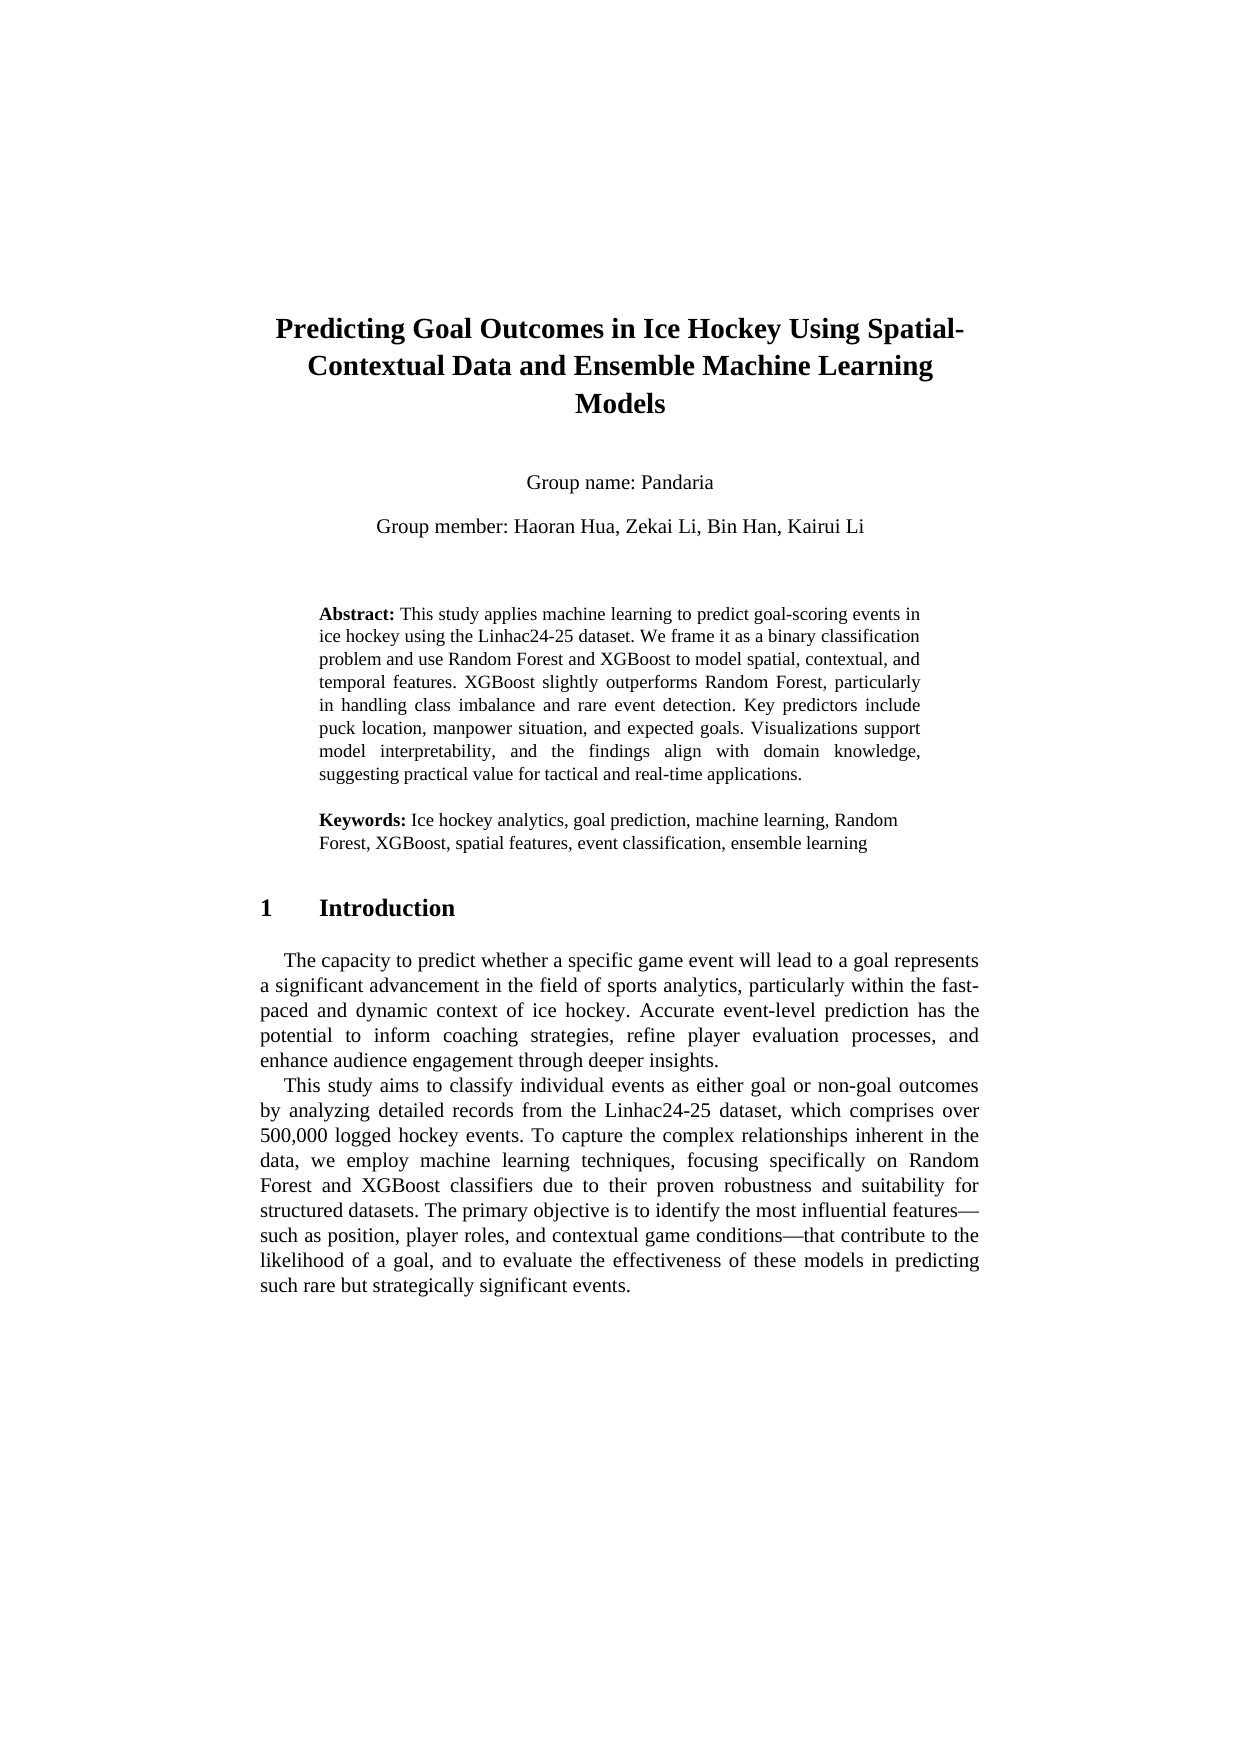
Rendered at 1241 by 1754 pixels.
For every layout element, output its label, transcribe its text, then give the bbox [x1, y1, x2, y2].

text Group name: Pandaria [260, 469, 980, 494]
text Abstract: This study applies machine learning to predict goal-scoring events in ice hockey using the Linhac24-25 dataset. We frame it as a binary classification problem and use Random Forest and XGBoost to model spatial, contextual, and temporal features. XGBoost slightly outperforms Random Forest, particularly in handling class imbalance and rare event detection. Key predictors include puck location, manpower situation, and expected goals. Visualizations support model interpretability, and the findings align with domain knowledge, suggesting practical value for tactical and real-time applications. [319, 601, 921, 784]
text Group member: Haoran Hua, Zekai Li, Bin Han, Kairui Li [260, 514, 980, 538]
subtitle Introduction [260, 891, 980, 922]
text Keywords: Ice hockey analytics, goal prediction, machine learning, Random Forest, XGBoost, spatial features, event classification, ensemble learning [319, 807, 921, 853]
text The capacity to predict whether a specific game event will lead to a goal represents a significant advancement in the field of sports analytics, particularly within the fast-paced and dynamic context of ice hockey. Accurate event-level prediction has the potential to inform coaching strategies, refine player evaluation processes, and enhance audience engagement through deeper insights. [260, 947, 980, 1072]
text This study aims to classify individual events as either goal or non-goal outcomes by analyzing detailed records from the Linhac24-25 dataset, which comprises over 500,000 logged hockey events. To capture the complex relationships inherent in the data, we employ machine learning techniques, focusing specifically on Random Forest and XGBoost classifiers due to their proven robustness and suitability for structured datasets. The primary objective is to identify the most influential features—such as position, player roles, and contextual game conditions—that contribute to the likelihood of a goal, and to evaluate the effectiveness of these models in predicting such rare but strategically significant events. [260, 1072, 980, 1297]
title Predicting Goal Outcomes in Ice Hockey Using Spatial-Contextual Data and Ensemble Machine Learning Models [260, 307, 980, 419]
